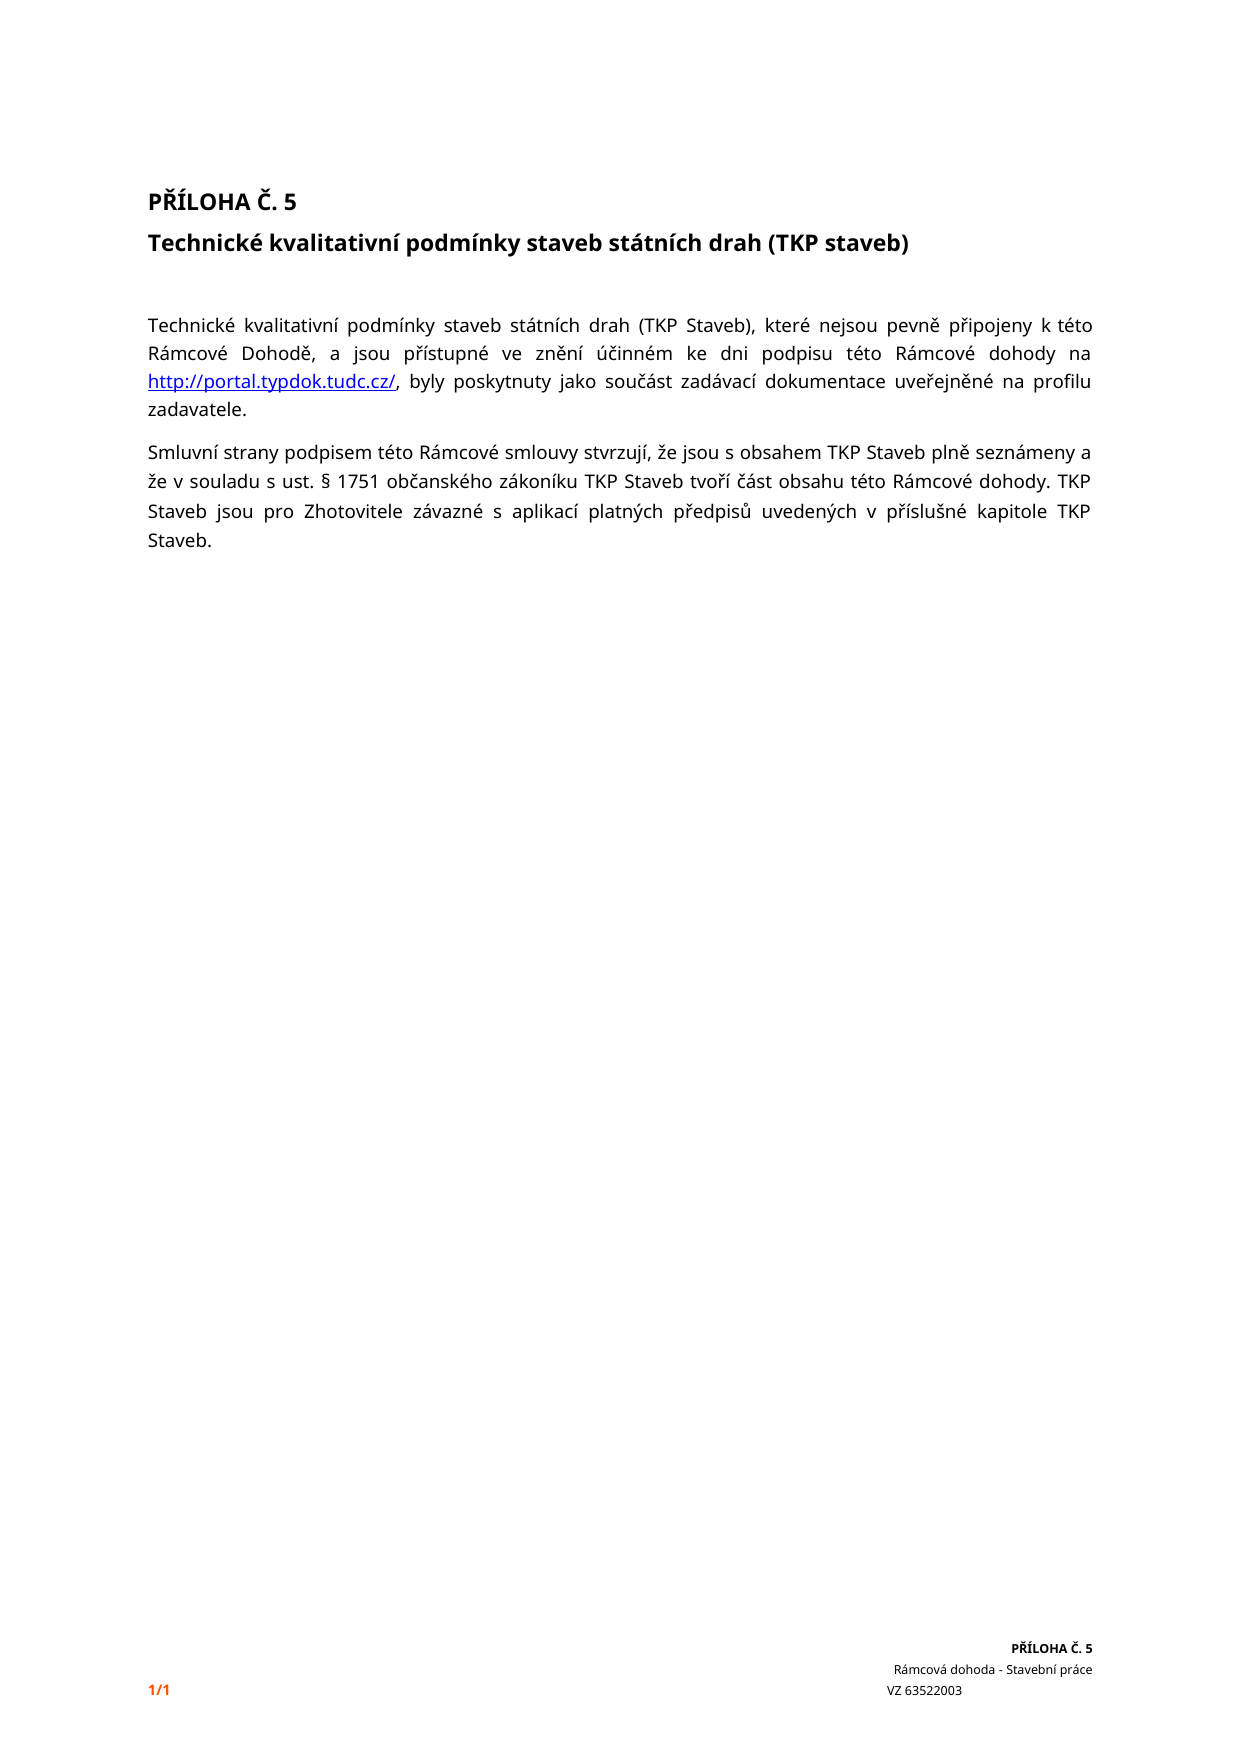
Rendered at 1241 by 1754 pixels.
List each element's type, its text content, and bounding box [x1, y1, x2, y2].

text Technické kvalitativní podmínky staveb státních drah (TKP staveb) [148, 228, 1093, 258]
text Smluvní strany podpisem této Rámcové smlouvy stvrzují, že jsou s obsahem TKP Staveb plně seznámeny a že v souladu s ust. § 1751 občanského zákoníku TKP Staveb tvoří část obsahu této Rámcové dohody. TKP Staveb jsou pro Zhotovitele závazné s aplikací platných předpisů uvedených v příslušné kapitole TKP Staveb. [148, 436, 1093, 553]
text Technické kvalitativní podmínky staveb státních drah (TKP Staveb), které nejsou pevně připojeny k této Rámcové Dohodě, a jsou přístupné ve znění účinném ke dni podpisu této Rámcové dohody na http://portal.typdok.tudc.cz/, byly poskytnuty jako součást zadávací dokumentace uveřejněné na profilu zadavatele. [148, 312, 1093, 421]
text Příloha č. 5 [148, 187, 1093, 216]
